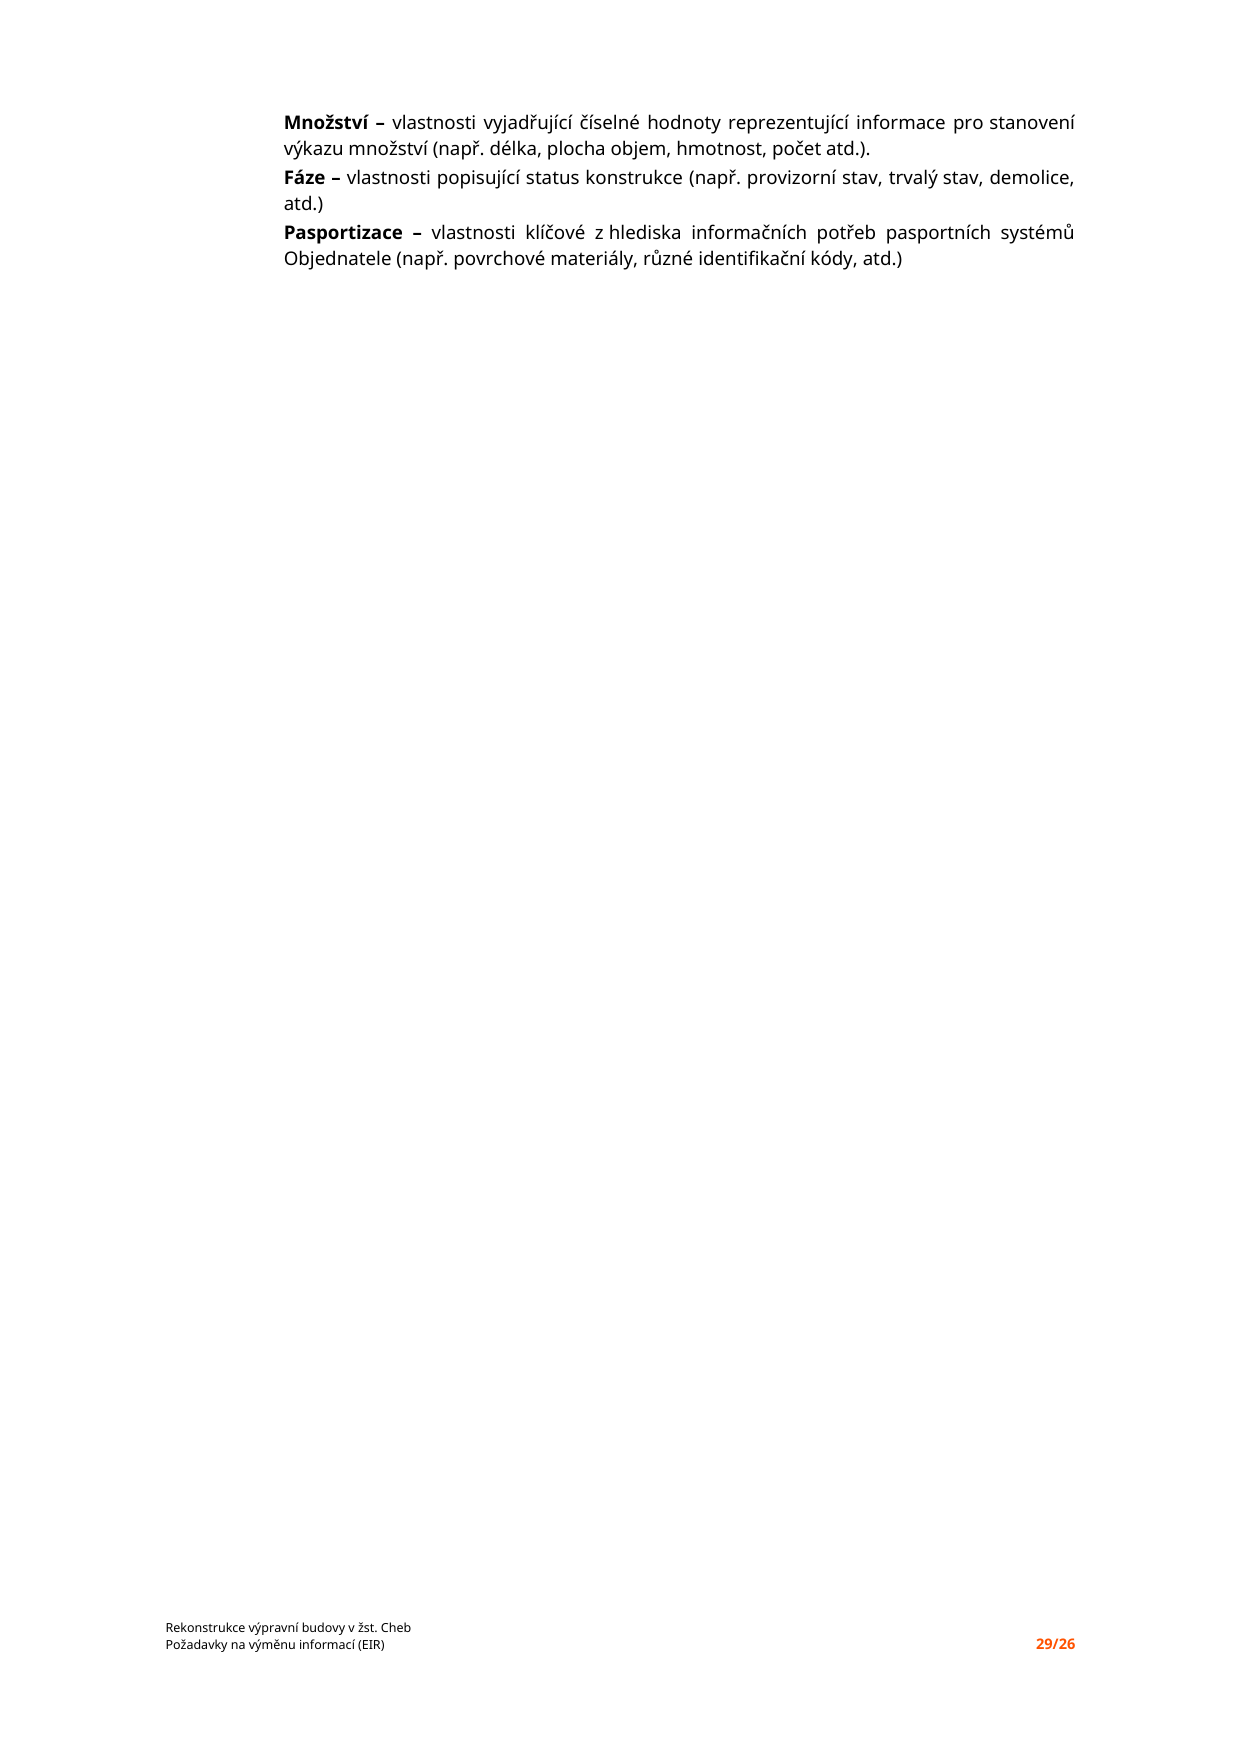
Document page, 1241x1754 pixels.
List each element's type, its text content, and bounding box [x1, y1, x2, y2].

list Množství – vlastnosti vyjadřující číselné hodnoty reprezentující informace pro stanovení výkazu množství (např. délka, plocha objem, hmotnost, počet atd.). [283, 109, 1075, 160]
list Pasportizace – vlastnosti klíčové z hlediska informačních potřeb pasportních systémů Objednatele (např. povrchové materiály, různé identifikační kódy, atd.) [283, 220, 1075, 271]
list Fáze – vlastnosti popisující status konstrukce (např. provizorní stav, trvalý stav, demolice, atd.) [283, 164, 1075, 216]
